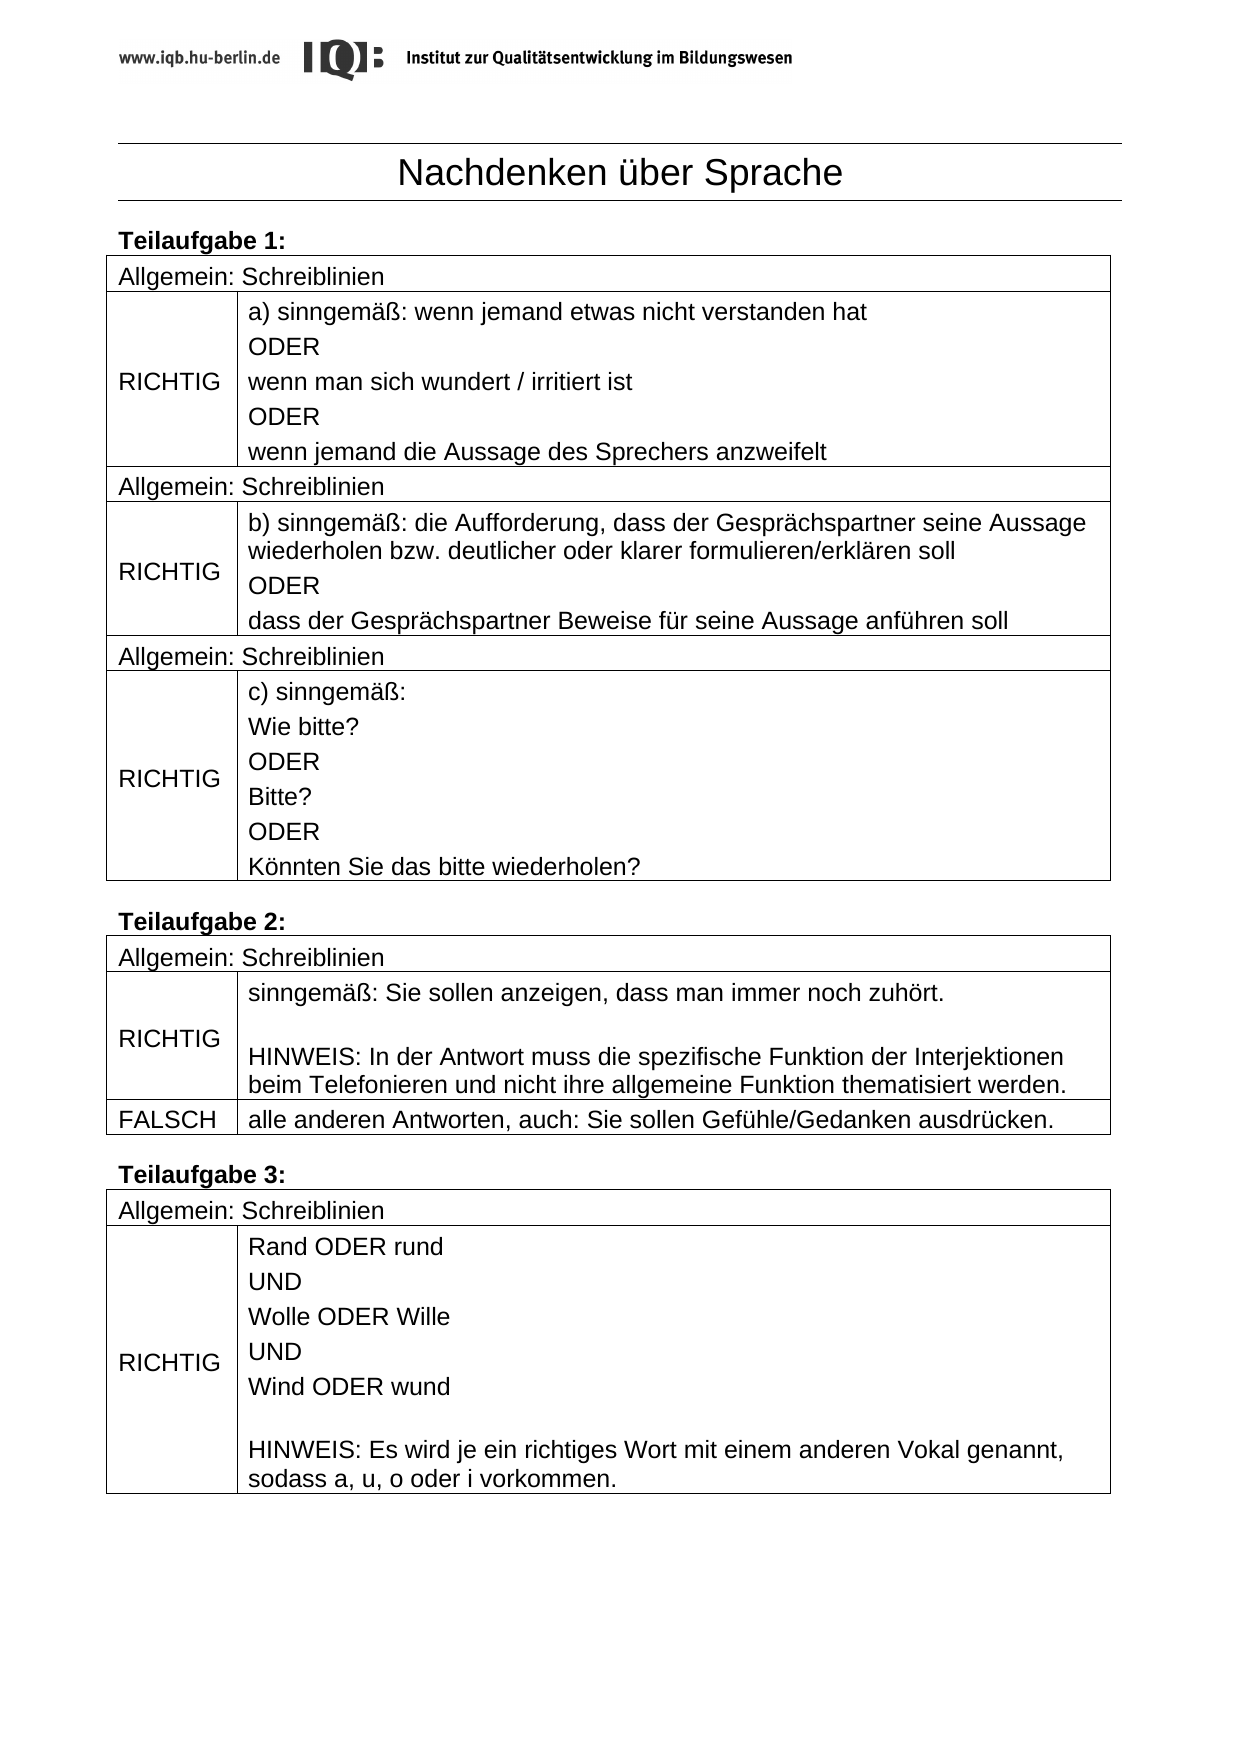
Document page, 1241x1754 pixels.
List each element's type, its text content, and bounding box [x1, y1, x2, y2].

table_cell RICHTIG [107, 671, 237, 880]
text Teilaufgabe 2: [118, 906, 1122, 935]
table_cell Allgemein: Schreiblinien [107, 636, 1110, 670]
table_header Allgemein: Schreiblinien [107, 256, 1110, 291]
table_cell FALSCH [107, 1100, 237, 1134]
table_cell RICHTIG [107, 972, 237, 1099]
text Teilaufgabe 3: [118, 1160, 1122, 1189]
table_header Allgemein: Schreiblinien [107, 1190, 1110, 1225]
table_cell c) sinngemäß: Wie bitte? ODER Bitte? ODER Könnten Sie das bitte wiederholen? [238, 671, 1110, 880]
table_cell Rand ODER rund UND Wolle ODER Wille UND Wind ODER wund HINWEIS: Es wird je ein richtiges Wort mit einem anderen Vokal genannt, sodass a, u, o oder i vorkommen. [238, 1226, 1110, 1493]
table_cell a) sinngemäß: wenn jemand etwas nicht verstanden hat ODER wenn man sich wundert / irritiert ist ODER wenn jemand die Aussage des Sprechers anzweifelt [238, 292, 1110, 466]
table_cell b) sinngemäß: die Aufforderung, dass der Gesprächspartner seine Aussage wiederholen bzw. deutlicher oder klarer formulieren/erklären soll ODER dass der Gesprächspartner Beweise für seine Aussage anführen soll [238, 502, 1110, 635]
table_cell sinngemäß: Sie sollen anzeigen, dass man immer noch zuhört. HINWEIS: In der Antwort muss die spezifische Funktion der Interjektionen beim Telefonieren und nicht ihre allgemeine Funktion thematisiert werden. [238, 972, 1110, 1099]
table_cell RICHTIG [107, 1226, 237, 1493]
table_cell Allgemein: Schreiblinien [107, 467, 1110, 501]
text Nachdenken über Sprache [118, 144, 1122, 200]
table_cell alle anderen Antworten, auch: Sie sollen Gefühle/Gedanken ausdrücken. [238, 1100, 1110, 1134]
table_cell RICHTIG [107, 502, 237, 635]
text Teilaufgabe 1: [118, 226, 1122, 254]
table_header Allgemein: Schreiblinien [107, 936, 1110, 971]
table_cell RICHTIG [107, 292, 237, 466]
